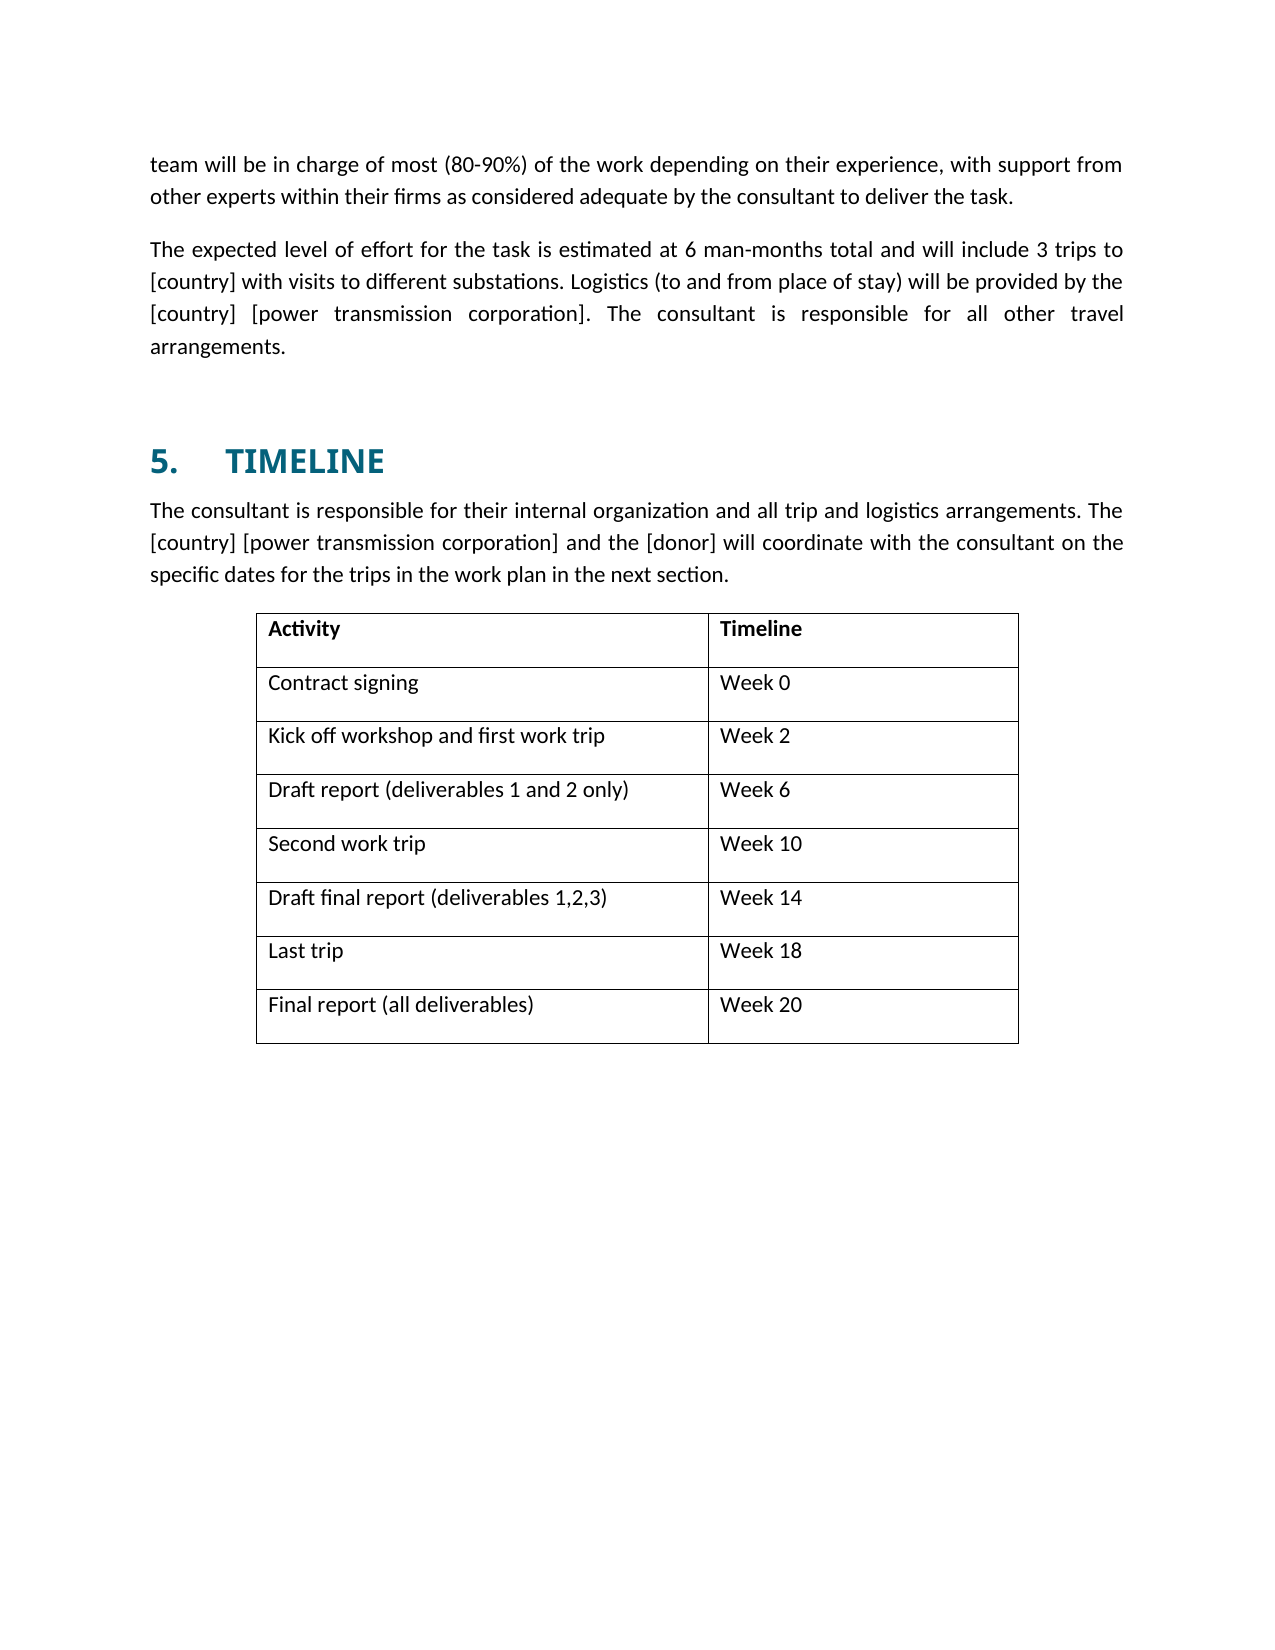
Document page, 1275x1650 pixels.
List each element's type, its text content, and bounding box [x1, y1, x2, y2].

table_header Timeline [709, 614, 1018, 667]
table_cell Final report (all deliverables) [257, 990, 708, 1043]
table_header Activity [257, 614, 708, 667]
table_cell Week 0 [709, 668, 1018, 721]
table_cell Draft final report (deliverables 1,2,3) [257, 883, 708, 936]
table_cell Second work trip [257, 829, 708, 882]
text The expected level of effort for the task is estimated at 6 man-months total and will include 3 trips to [country] with visits to different substations. Logistics (to and from place of stay) will be provided by the [country] [power transmission corporation]. The consultant is responsible for all other travel arrangements. [150, 235, 1125, 360]
table_cell Week 20 [709, 990, 1018, 1043]
table_cell Week 10 [709, 829, 1018, 882]
subtitle 5. TIMELINE [150, 438, 1125, 483]
table_cell Kick off workshop and first work trip [257, 722, 708, 774]
table_cell Contract signing [257, 668, 708, 721]
table_cell Week 14 [709, 883, 1018, 936]
table_cell Week 2 [709, 722, 1018, 774]
text The consultant is responsible for their internal organization and all trip and logistics arrangements. The [country] [power transmission corporation] and the [donor] will coordinate with the consultant on the specific dates for the trips in the work plan in the next section. [150, 496, 1125, 588]
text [150, 150, 1125, 210]
table_cell Week 18 [709, 937, 1018, 989]
table_cell Draft report (deliverables 1 and 2 only) [257, 775, 708, 828]
table_cell Last trip [257, 937, 708, 989]
table_cell Week 6 [709, 775, 1018, 828]
